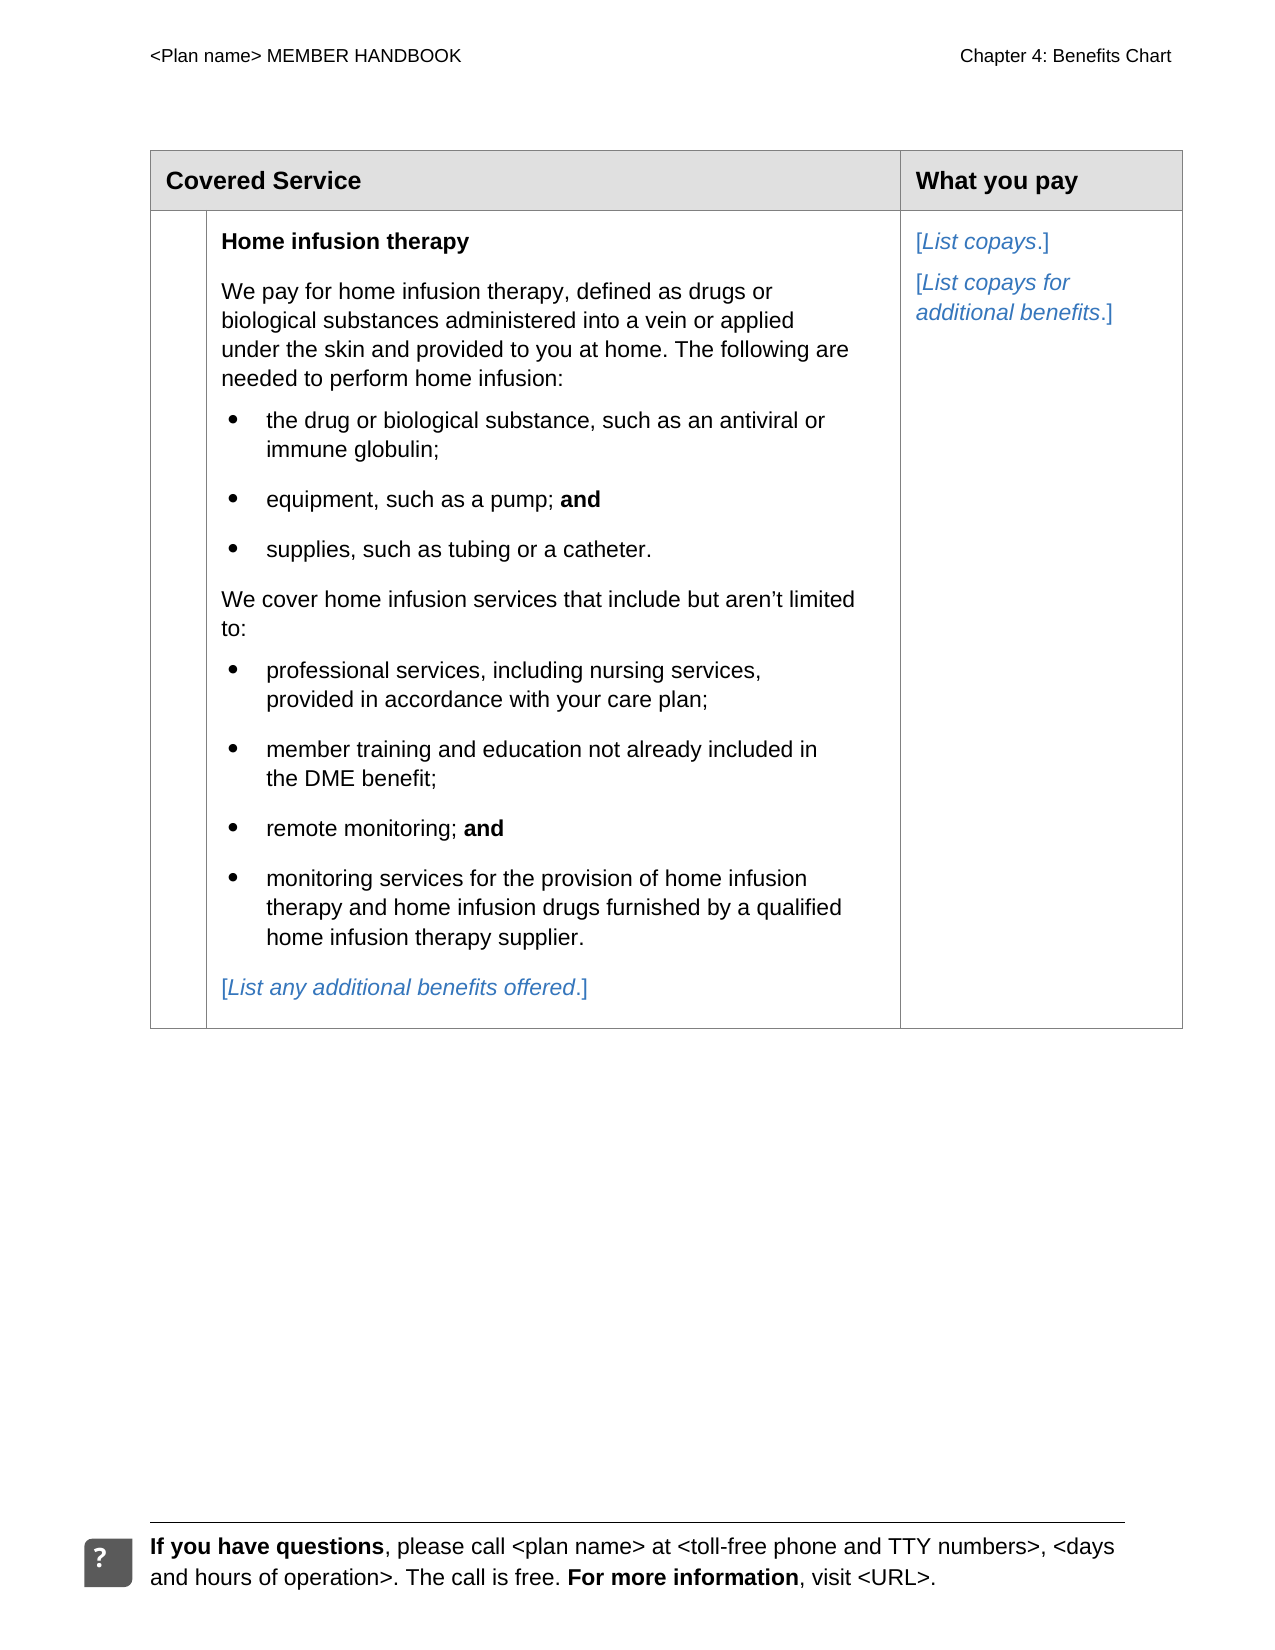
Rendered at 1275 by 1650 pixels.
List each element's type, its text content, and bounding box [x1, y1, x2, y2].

table_header Covered Service [151, 151, 900, 210]
table_cell [List copays.] [List copays for additional benefits.] [901, 211, 1182, 1028]
table_cell [151, 211, 206, 1028]
table_header What you pay [901, 151, 1182, 210]
table_cell Home infusion therapy We pay for home infusion therapy, defined as drugs or biological substances administered into a vein or applied under the skin and provided to you at home. The following are needed to perform home infusion: the drug or biological substance, such as an antiviral or immune globulin; equipment, such as a pump; and supplies, such as tubing or a catheter. We cover home infusion services that include but aren’t limited to: professional services, including nursing services, provided in accordance with your care plan; member training and education not already included in the DME benefit; remote monitoring; and monitoring services for the provision of home infusion therapy and home infusion drugs furnished by a qualified home infusion therapy supplier. [List any additional benefits offered.] [207, 211, 900, 1028]
